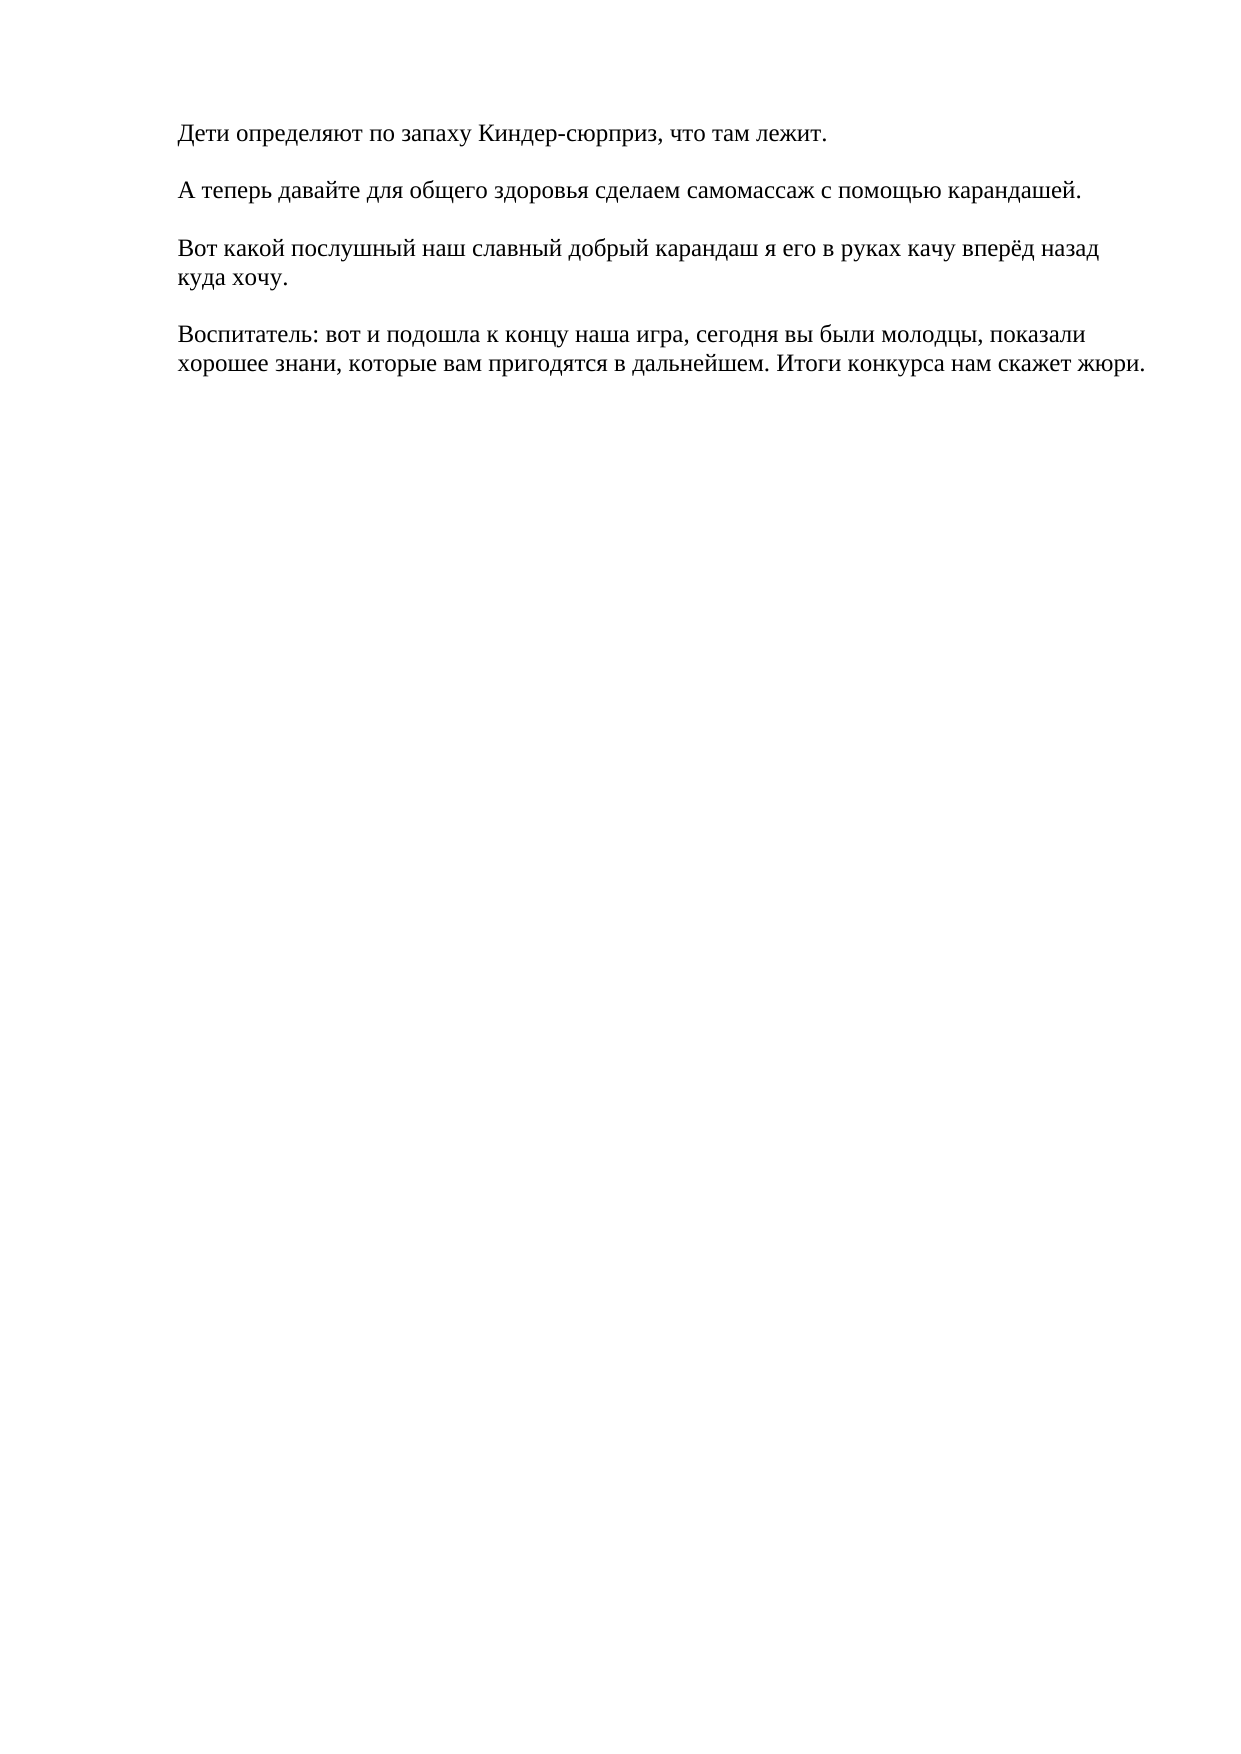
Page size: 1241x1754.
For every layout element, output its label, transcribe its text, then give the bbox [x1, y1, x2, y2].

text Вот какой послушный наш славный добрый карандаш я его в руках качу вперёд назад куда хочу. [177, 233, 1152, 291]
text Воспитатель: вот и подошла к концу наша игра, сегодня вы были молодцы, показали хорошее знани, которые вам пригодятся в дальнейшем. Итоги конкурса нам скажет жюри. [177, 319, 1152, 377]
text Дети определяют по запаху Киндер-сюрприз, что там лежит. [177, 118, 1152, 147]
text А теперь давайте для общего здоровья сделаем самомассаж с помощью карандашей. [177, 176, 1152, 204]
